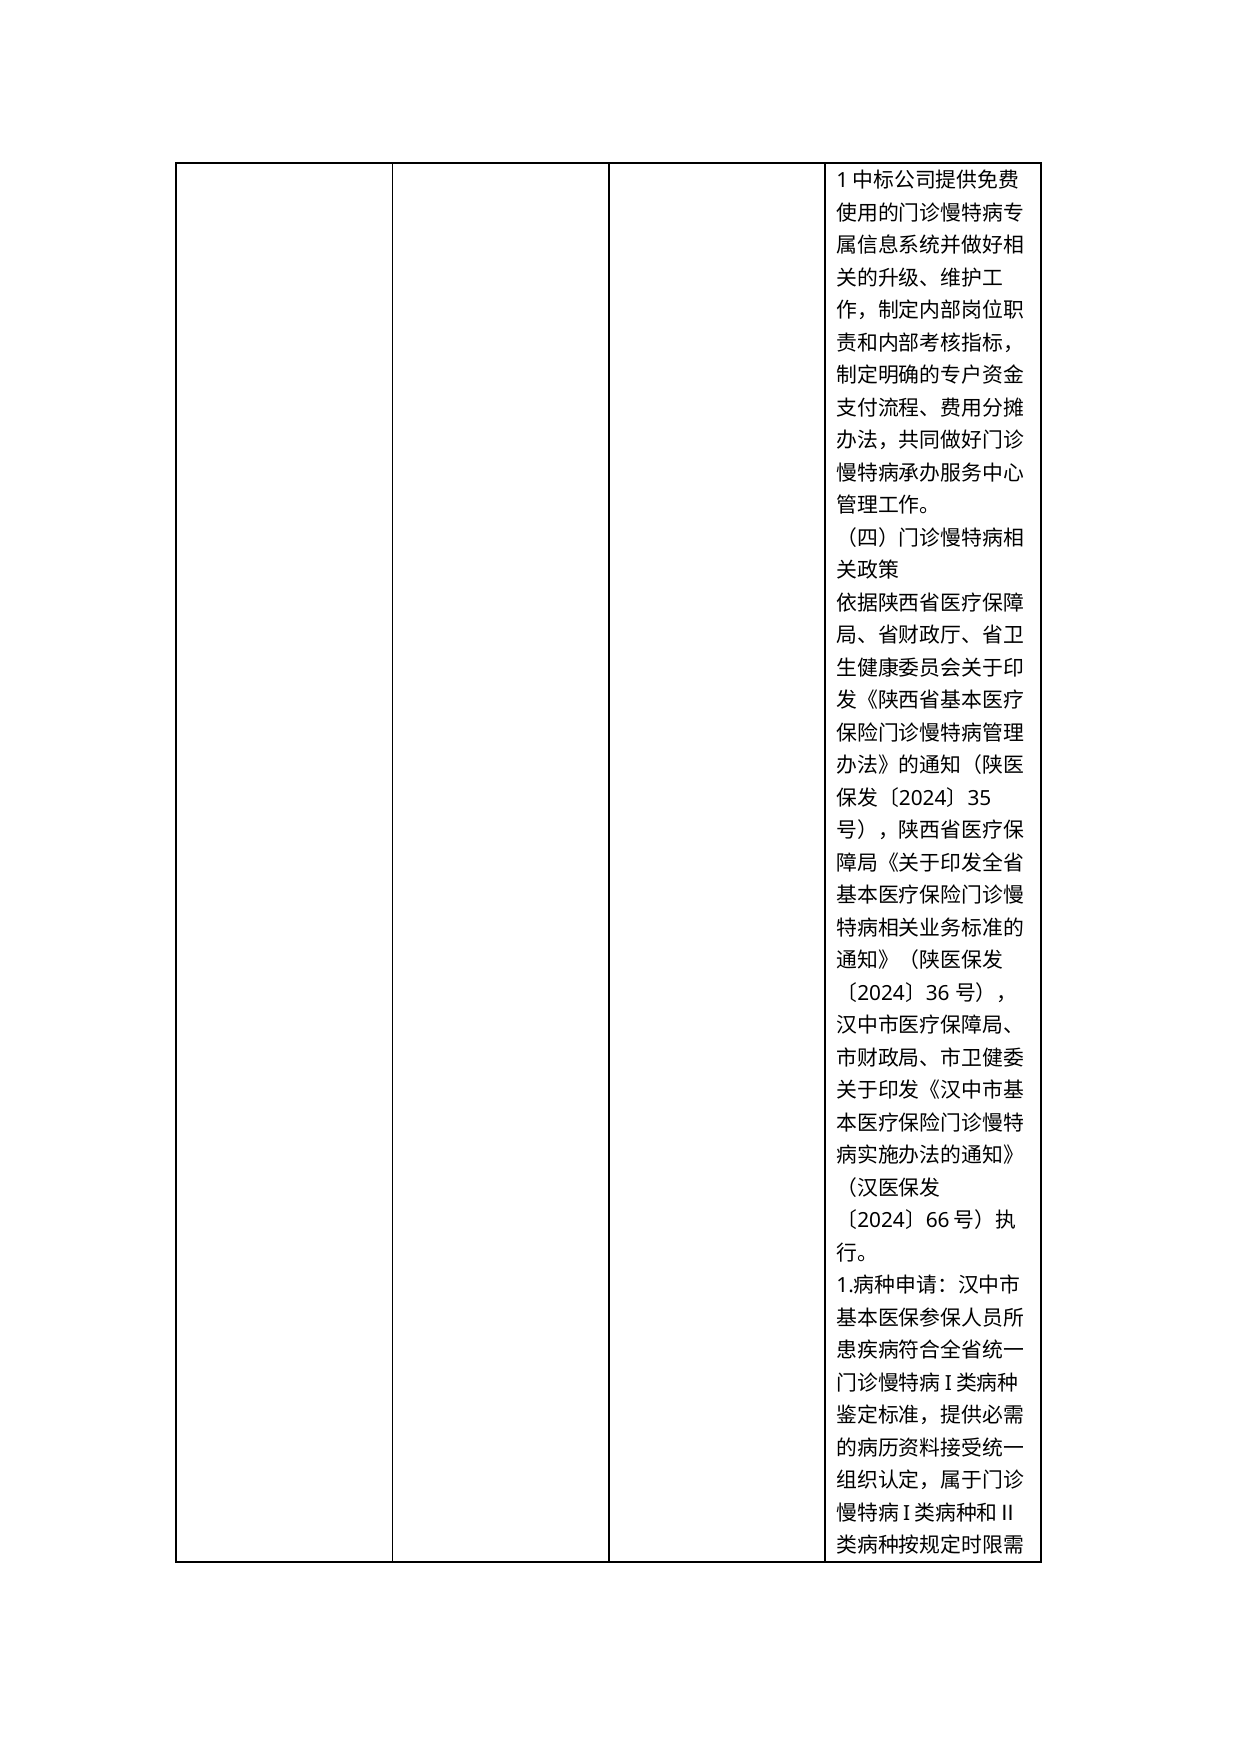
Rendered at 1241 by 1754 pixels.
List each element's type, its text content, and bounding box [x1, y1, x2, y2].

table_cell 1 [393, 164, 608, 1561]
table_cell [177, 164, 392, 1561]
table_cell [610, 164, 824, 1561]
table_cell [826, 164, 1040, 1561]
